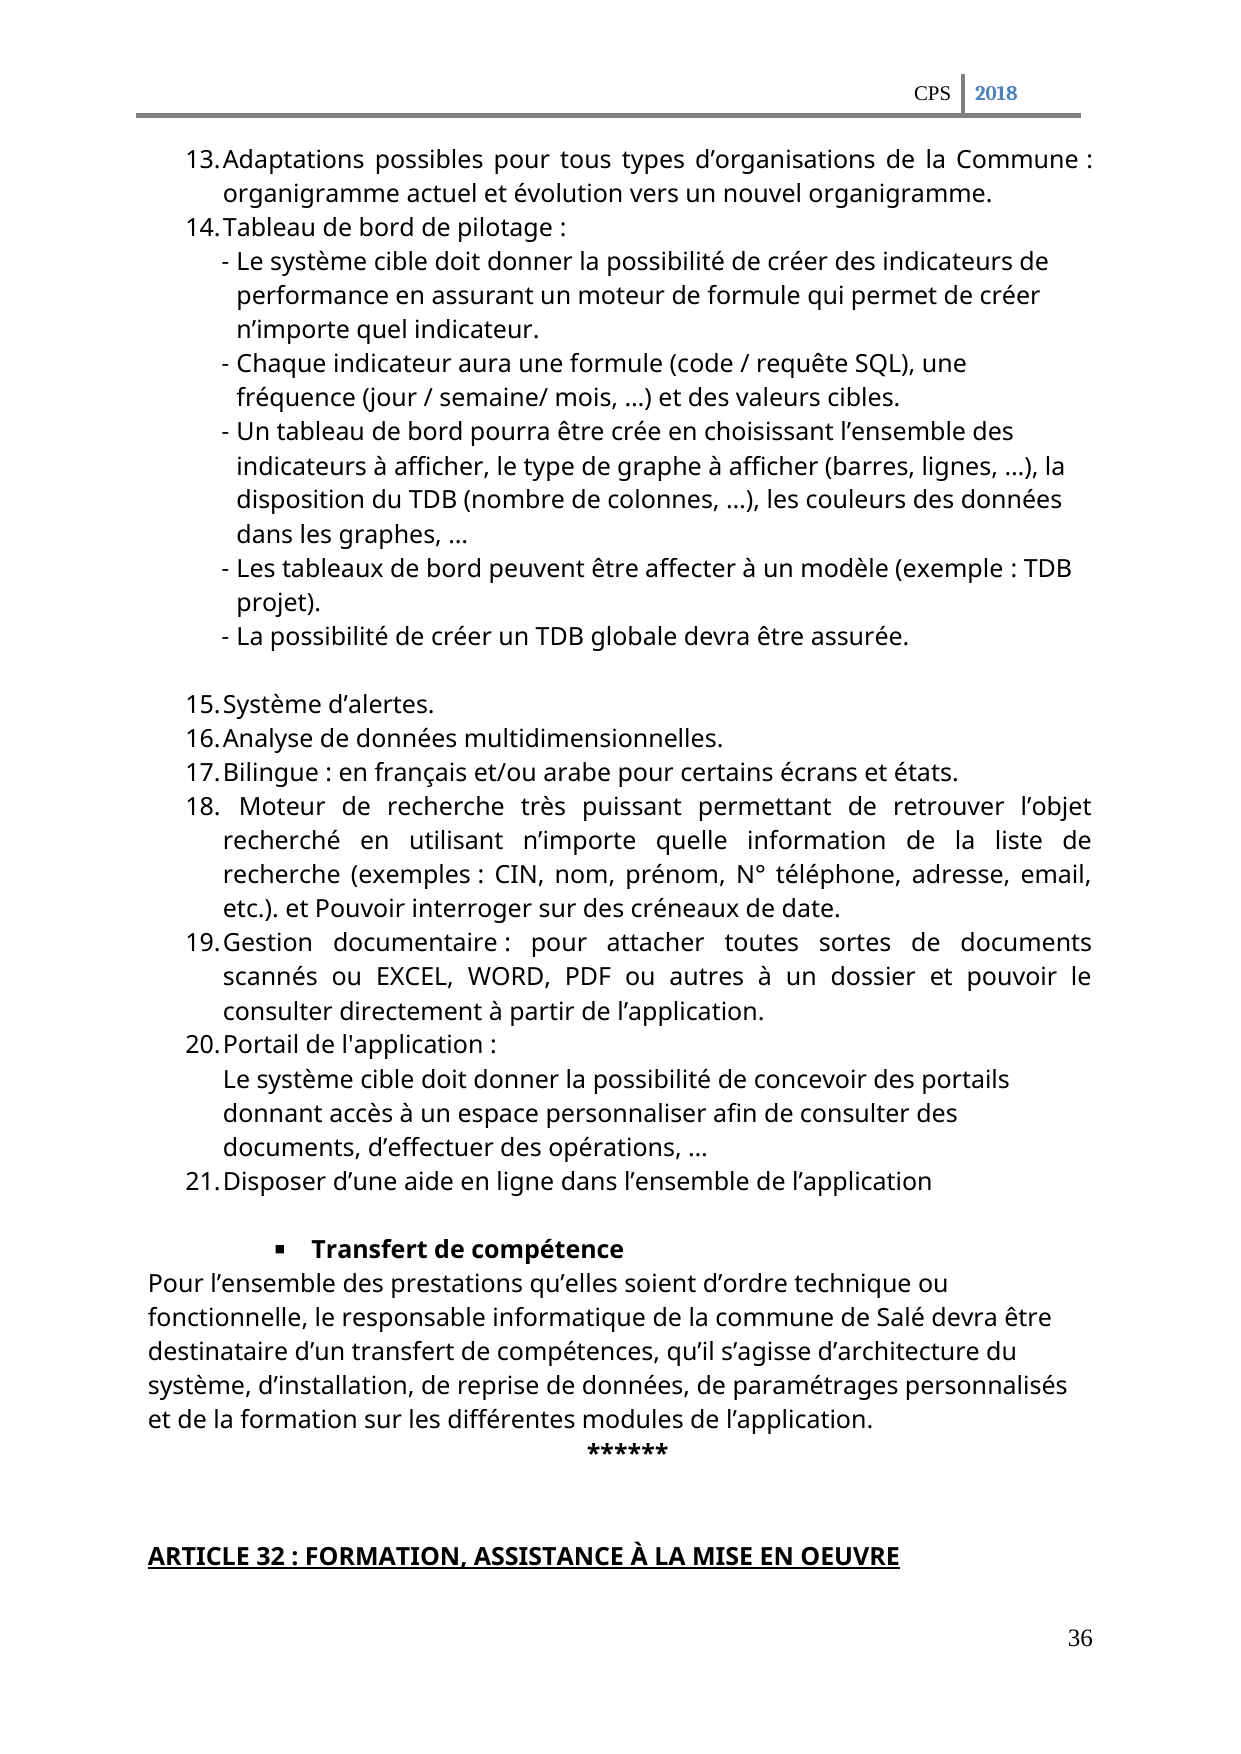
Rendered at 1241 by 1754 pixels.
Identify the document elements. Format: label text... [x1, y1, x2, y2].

list Transfert de compétence [274, 1232, 1093, 1266]
list Les tableaux de bord peuvent être affecter à un modèle (exemple : TDB projet). [221, 550, 1093, 618]
list Le système cible doit donner la possibilité de créer des indicateurs de performance en assurant un moteur de formule qui permet de créer n’importe quel indicateur. [221, 244, 1093, 346]
list Système d’alertes. [185, 687, 1093, 721]
list Analyse de données multidimensionnelles. [185, 721, 1093, 755]
list Moteur de recherche très puissant permettant de retrouver l’objet recherché en utilisant n’importe quelle information de la liste de recherche (exemples : CIN, nom, prénom, N° téléphone, adresse, email, etc.). et Pouvoir interroger sur des créneaux de date. [185, 789, 1093, 925]
text Pour l’ensemble des prestations qu’elles soient d’ordre technique ou fonctionnelle, le responsable informatique de la commune de Salé devra être destinataire d’un transfert de compétences, qu’il s’agisse d’architecture du système, d’installation, de reprise de données, de paramétrages personnalisés et de la formation sur les différentes modules de l’application. [148, 1266, 1093, 1436]
text Le système cible doit donner la possibilité de concevoir des portails donnant accès à un espace personnaliser afin de consulter des documents, d’effectuer des opérations, … [223, 1061, 1093, 1163]
list Portail de l'application : [185, 1027, 1093, 1061]
list Chaque indicateur aura une formule (code / requête SQL), une fréquence (jour / semaine/ mois, …) et des valeurs cibles. [221, 346, 1093, 414]
subtitle Article 32 : Formation, assistance à la mise en oeuvre [148, 1538, 1093, 1572]
text ****** [162, 1436, 1093, 1470]
list Adaptations possibles pour tous types d’organisations de la Commune : organigramme actuel et évolution vers un nouvel organigramme. [185, 142, 1093, 210]
list Un tableau de bord pourra être crée en choisissant l’ensemble des indicateurs à afficher, le type de graphe à afficher (barres, lignes, …), la disposition du TDB (nombre de colonnes, …), les couleurs des données dans les graphes, … [221, 414, 1093, 550]
list Bilingue : en français et/ou arabe pour certains écrans et états. [185, 755, 1093, 789]
list La possibilité de créer un TDB globale devra être assurée. [221, 618, 1093, 652]
list Gestion documentaire : pour attacher toutes sortes de documents scannés ou EXCEL, WORD, PDF ou autres à un dossier et pouvoir le consulter directement à partir de l’application. [185, 925, 1093, 1027]
list Disposer d’une aide en ligne dans l’ensemble de l’application [185, 1163, 1093, 1197]
list Tableau de bord de pilotage : [185, 210, 1093, 244]
